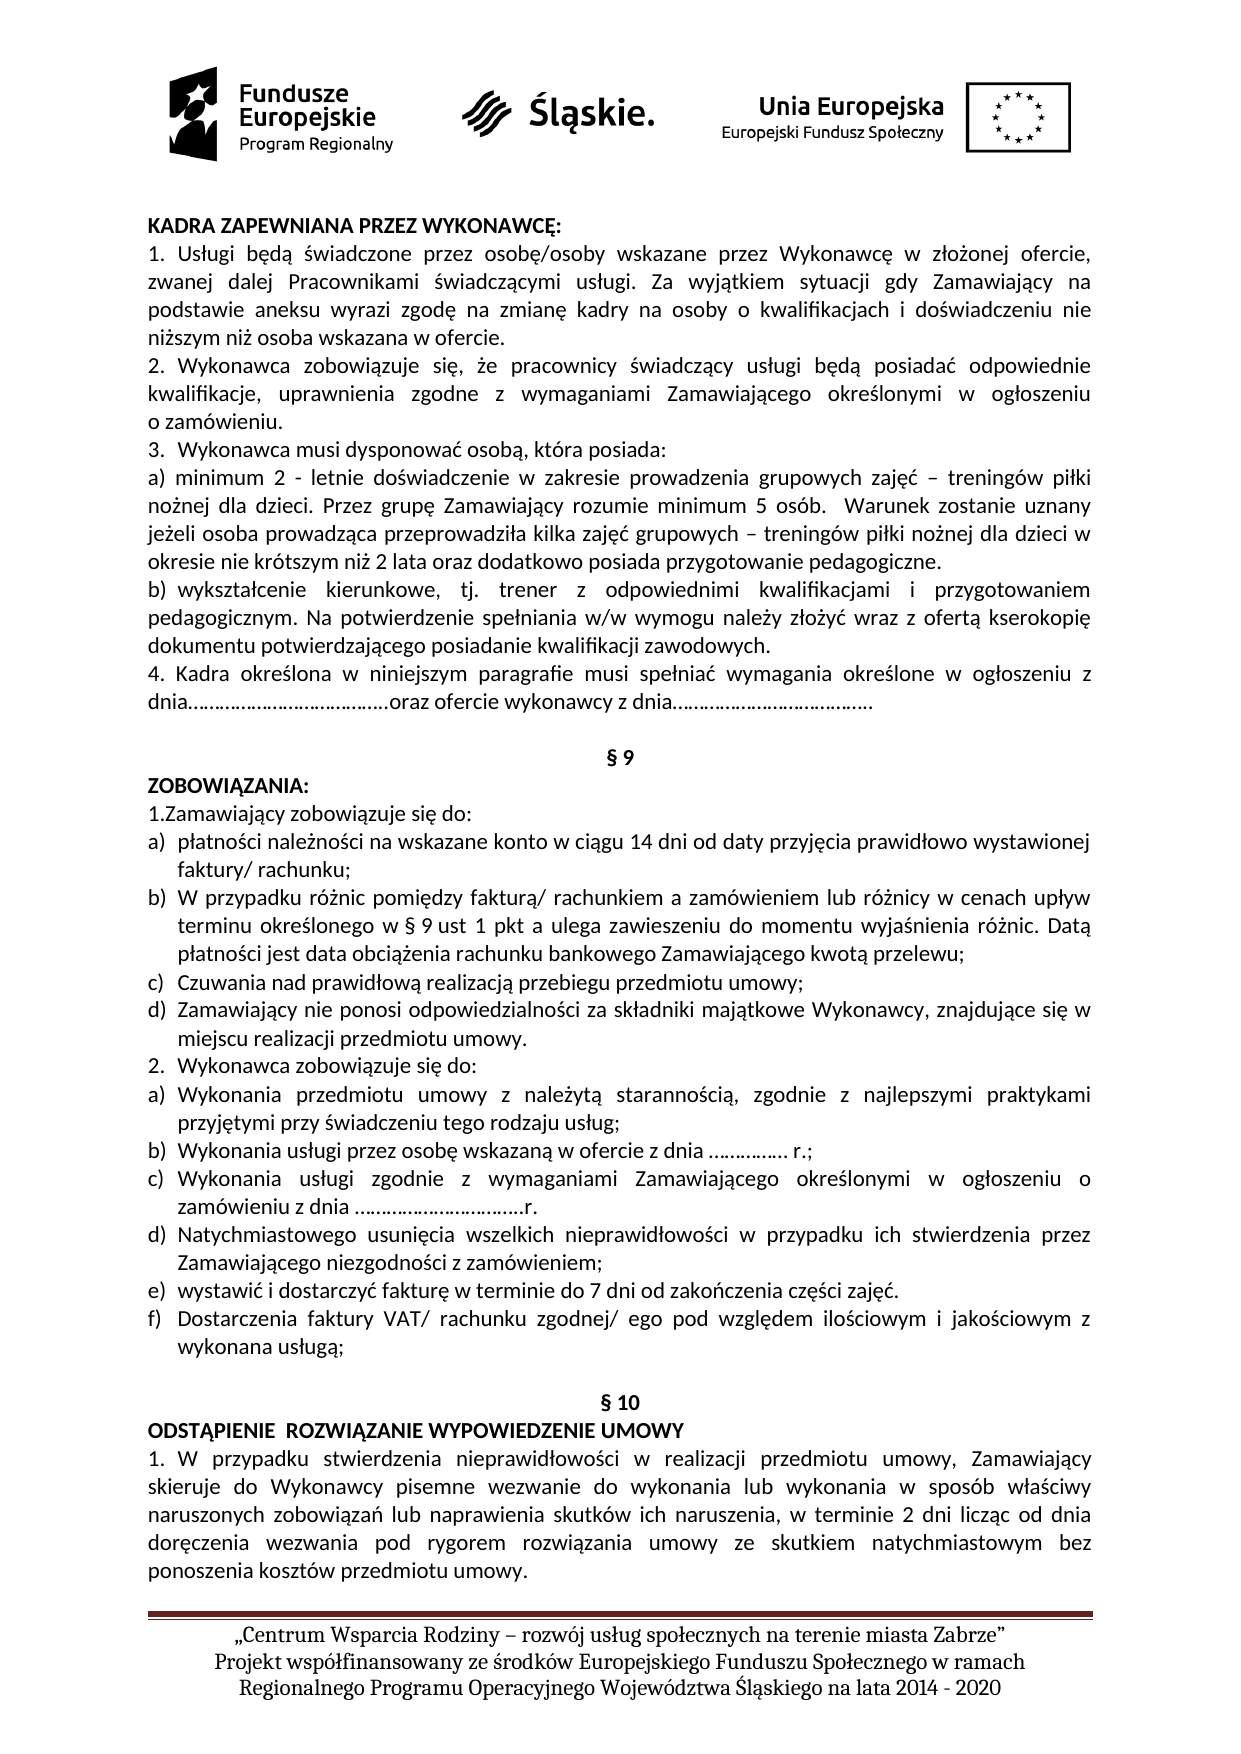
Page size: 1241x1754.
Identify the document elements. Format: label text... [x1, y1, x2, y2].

text 4. Kadra określona w niniejszym paragrafie musi spełniać wymagania określone w ogłoszeniu z dnia………………………………..oraz ofercie wykonawcy z dnia……………………………….. [148, 659, 1093, 715]
list wystawić i dostarczyć fakturę w terminie do 7 dni od zakończenia części zajęć. [148, 1276, 1093, 1304]
text § 9 [148, 743, 1093, 771]
text b) wykształcenie kierunkowe, tj. trener z odpowiednimi kwalifikacjami i przygotowaniem pedagogicznym. Na potwierdzenie spełniania w/w wymogu należy złożyć wraz z ofertą kserokopię dokumentu potwierdzającego posiadanie kwalifikacji zawodowych. [148, 575, 1093, 659]
list Wykonawca musi dysponować osobą, która posiada: [148, 435, 1093, 463]
text 1.Zamawiający zobowiązuje się do: [148, 799, 1093, 827]
picture [147, 44, 1093, 183]
list Natychmiastowego usunięcia wszelkich nieprawidłowości w przypadku ich stwierdzenia przez Zamawiającego niezgodności z zamówieniem; [148, 1220, 1093, 1276]
list Wykonania przedmiotu umowy z należytą starannością, zgodnie z najlepszymi praktykami przyjętymi przy świadczeniu tego rodzaju usług; [148, 1080, 1093, 1136]
list Wykonawca zobowiązuje się, że pracownicy świadczący usługi będą posiadać odpowiednie kwalifikacje, uprawnienia zgodne z wymaganiami Zamawiającego określonymi w ogłoszeniu o zamówieniu. [148, 351, 1093, 435]
list Wykonania usługi zgodnie z wymaganiami Zamawiającego określonymi w ogłoszeniu o zamówieniu z dnia …………………………..r. [148, 1164, 1093, 1220]
list Czuwania nad prawidłową realizacją przebiegu przedmiotu umowy; [148, 968, 1093, 996]
list W przypadku stwierdzenia nieprawidłowości w realizacji przedmiotu umowy, Zamawiający skieruje do Wykonawcy pisemne wezwanie do wykonania lub wykonania w sposób właściwy naruszonych zobowiązań lub naprawienia skutków ich naruszenia, w terminie 2 dni licząc od dnia doręczenia wezwania pod rygorem rozwiązania umowy ze skutkiem natychmiastowym bez ponoszenia kosztów przedmiotu umowy. [148, 1444, 1093, 1584]
text ODSTĄPIENIE ROZWIĄZANIE WYPOWIEDZENIE UMOWY [148, 1416, 1093, 1444]
list Wykonawca zobowiązuje się do: [148, 1052, 1093, 1080]
list Wykonania usługi przez osobę wskazaną w ofercie z dnia …………… r.; [148, 1136, 1093, 1164]
list Usługi będą świadczone przez osobę/osoby wskazane przez Wykonawcę w złożonej ofercie, zwanej dalej Pracownikami świadczącymi usługi. Za wyjątkiem sytuacji gdy Zamawiający na podstawie aneksu wyrazi zgodę na zmianę kadry na osoby o kwalifikacjach i doświadczeniu nie niższym niż osoba wskazana w ofercie. [148, 239, 1093, 351]
text § 10 [148, 1388, 1093, 1416]
list Zamawiający nie ponosi odpowiedzialności za składniki majątkowe Wykonawcy, znajdujące się w miejscu realizacji przedmiotu umowy. [148, 996, 1093, 1052]
list płatności należności na wskazane konto w ciągu 14 dni od daty przyjęcia prawidłowo wystawionej faktury/ rachunku; [148, 827, 1093, 883]
text ZOBOWIĄZANIA: [148, 771, 1093, 799]
text a) minimum 2 - letnie doświadczenie w zakresie prowadzenia grupowych zajęć – treningów piłki nożnej dla dzieci. Przez grupę Zamawiający rozumie minimum 5 osób. Warunek zostanie uznany jeżeli osoba prowadząca przeprowadziła kilka zajęć grupowych – treningów piłki nożnej dla dzieci w okresie nie krótszym niż 2 lata oraz dodatkowo posiada przygotowanie pedagogiczne. [148, 463, 1093, 575]
list Dostarczenia faktury VAT/ rachunku zgodnej/ ego pod względem ilościowym i jakościowym z wykonana usługą; [148, 1304, 1093, 1360]
list W przypadku różnic pomiędzy fakturą/ rachunkiem a zamówieniem lub różnicy w cenach upływ terminu określonego w § 9 ust 1 pkt a ulega zawieszeniu do momentu wyjaśnienia różnic. Datą płatności jest data obciążenia rachunku bankowego Zamawiającego kwotą przelewu; [148, 883, 1093, 968]
text KADRA ZAPEWNIANA PRZEZ WYKONAWCĘ: [148, 211, 1093, 239]
